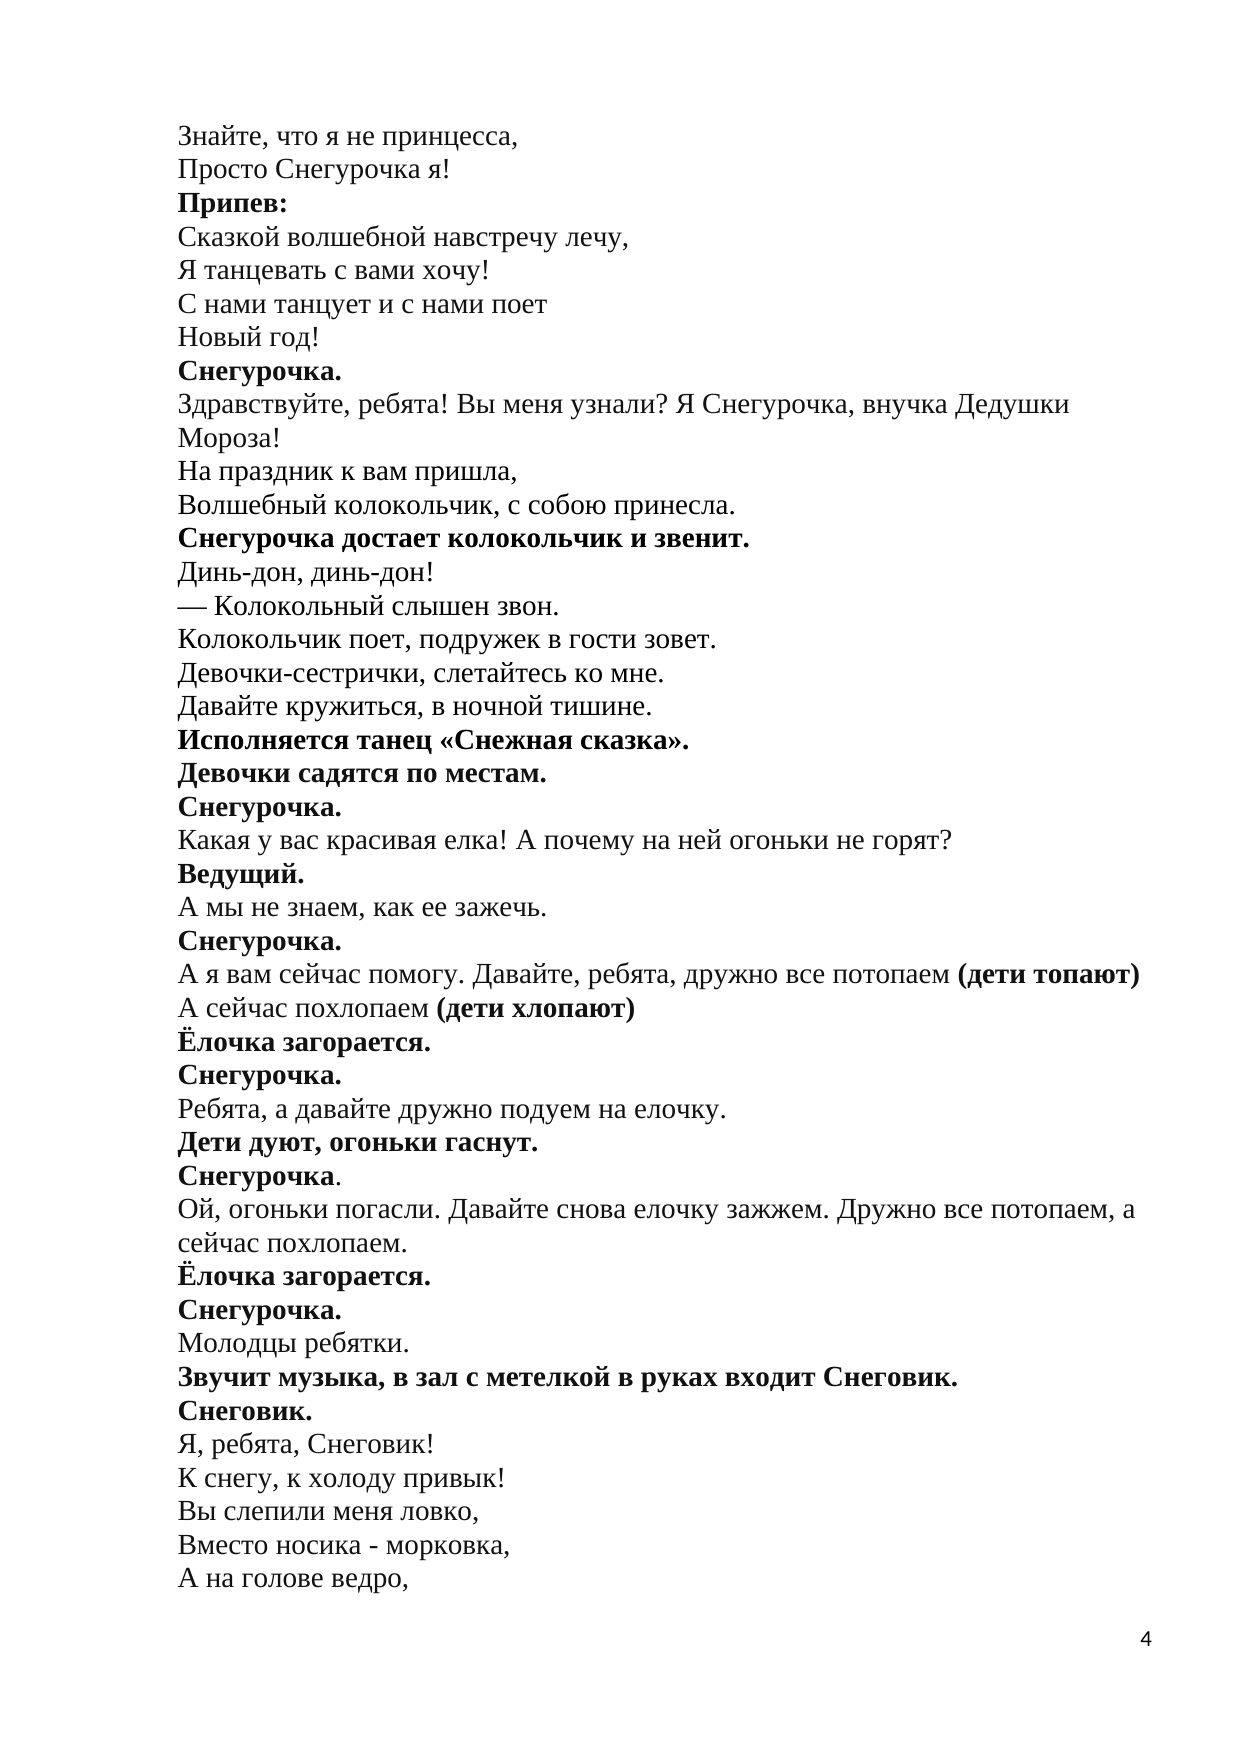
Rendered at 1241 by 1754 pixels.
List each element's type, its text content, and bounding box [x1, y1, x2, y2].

text — Колокольный слышен звон. [177, 588, 1152, 621]
text А на голове ведро, [177, 1560, 1152, 1594]
text Звучит музыка, в зал с метелкой в руках входит Снеговик. [177, 1359, 1152, 1393]
text Снегурочка. [177, 923, 1152, 957]
text Я, ребята, Снеговик! [177, 1426, 1152, 1460]
text Знайте, что я не принцесса, [177, 118, 1152, 152]
text Я танцевать с вами хочу! [177, 252, 1152, 286]
text На праздник к вам пришла, [177, 453, 1152, 487]
text Какая у вас красивая елка! А почему на ней огоньки не горят? [177, 822, 1152, 856]
text Вместо носика - морковка, [177, 1527, 1152, 1560]
text Ёлочка загорается. [177, 1024, 1152, 1057]
text Ой, огоньки погасли. Давайте снова елочку зажжем. Дружно все потопаем, а сейчас похлопаем. [177, 1191, 1152, 1258]
text Снегурочка. [177, 789, 1152, 822]
text Снегурочка. [177, 1292, 1152, 1326]
text Снеговик. [177, 1393, 1152, 1426]
text Исполняется танец «Снежная сказка». [177, 722, 1152, 755]
text Новый год! [177, 319, 1152, 353]
text Сказкой волшебной навстречу лечу, [177, 219, 1152, 252]
text Дети дуют, огоньки гаснут. [177, 1124, 1152, 1158]
text Снегурочка. [177, 353, 1152, 386]
text Припев: [177, 185, 1152, 219]
text Волшебный колокольчик, с собою принесла. [177, 487, 1152, 521]
text Ёлочка загорается. [177, 1258, 1152, 1292]
text Динь-дон, динь-дон! [177, 554, 1152, 588]
text Колокольчик поет, подружек в гости зовет. [177, 621, 1152, 655]
text Ребята, а давайте дружно подуем на елочку. [177, 1091, 1152, 1124]
text К снегу, к холоду привык! [177, 1460, 1152, 1493]
text Давайте кружиться, в ночной тишине. [177, 688, 1152, 722]
text С нами танцует и с нами поет [177, 286, 1152, 319]
text Девочки садятся по местам. [177, 755, 1152, 789]
text Девочки-сестрички, слетайтесь ко мне. [177, 655, 1152, 688]
text Просто Снегурочка я! [177, 152, 1152, 185]
text Здравствуйте, ребята! Вы меня узнали? Я Снегурочка, внучка Дедушки Мороза! [177, 386, 1152, 453]
text А я вам сейчас помогу. Давайте, ребята, дружно все потопаем (дети топают) [177, 957, 1152, 990]
text А сейчас похлопаем (дети хлопают) [177, 990, 1152, 1024]
text Молодцы ребятки. [177, 1326, 1152, 1359]
text Ведущий. [177, 856, 1152, 889]
text Вы слепили меня ловко, [177, 1493, 1152, 1527]
text Снегурочка достает колокольчик и звенит. [177, 521, 1152, 554]
text А мы не знаем, как ее зажечь. [177, 889, 1152, 923]
text Снегурочка. [177, 1158, 1152, 1191]
text Снегурочка. [177, 1057, 1152, 1091]
